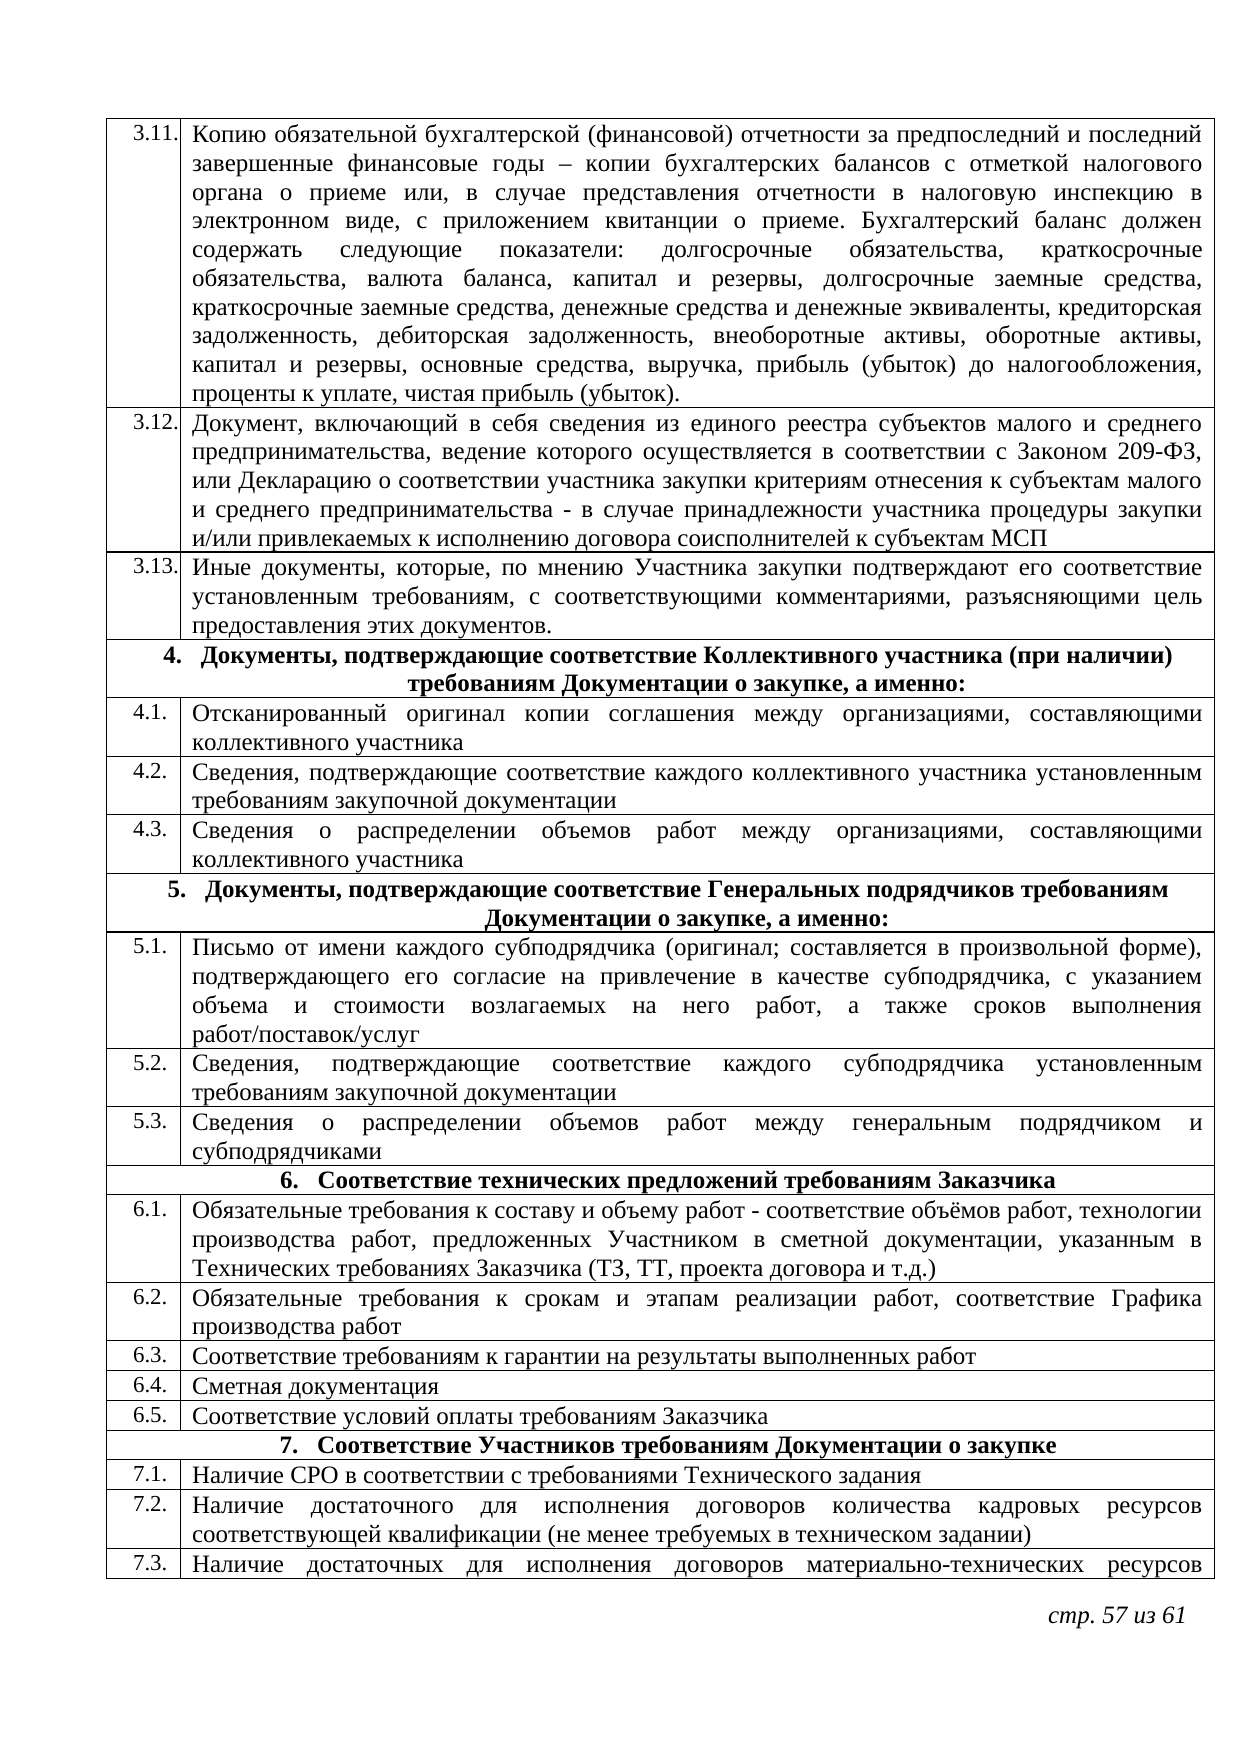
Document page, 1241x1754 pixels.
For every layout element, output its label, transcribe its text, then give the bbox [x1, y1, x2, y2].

table_cell [107, 408, 180, 551]
table_cell [107, 698, 180, 756]
table_cell [107, 553, 180, 639]
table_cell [181, 1549, 1214, 1577]
table_cell Соответствие технических предложений требованиям Заказчика [107, 1166, 1214, 1194]
table_cell Наличие СРО в соответствии с требованиями Технического задания [181, 1460, 1214, 1489]
table_cell Документы, подтверждающие соответствие Генеральных подрядчиков требованиям Документации о закупке, а именно: [107, 874, 1214, 931]
table_cell Сведения, подтверждающие соответствие каждого коллективного участника установленным требованиям закупочной документации [181, 757, 1214, 814]
table_cell [107, 1401, 180, 1429]
table_cell [107, 1490, 180, 1548]
table_cell Соответствие требованиям к гарантии на результаты выполненных работ [181, 1341, 1214, 1370]
table_cell Сведения о распределении объемов работ между генеральным подрядчиком и субподрядчиками [181, 1107, 1214, 1164]
table_cell [107, 757, 180, 814]
table_cell Сведения, подтверждающие соответствие каждого субподрядчика установленным требованиям закупочной документации [181, 1049, 1214, 1106]
table_cell Копию обязательной бухгалтерской (финансовой) отчетности за предпоследний и последний завершенные финансовые годы – копии бухгалтерских балансов с отметкой налогового органа о приеме или, в случае представления отчетности в налоговую инспекцию в электронном виде, с приложением квитанции о приеме. Бухгалтерский баланс должен содержать следующие показатели: долгосрочные обязательства, краткосрочные обязательства, валюта баланса, капитал и резервы, долгосрочные заемные средства, краткосрочные заемные средства, денежные средства и денежные эквиваленты, кредиторская задолженность, дебиторская задолженность, внеоборотные активы, оборотные активы, капитал и резервы, основные средства, выручка, прибыль (убыток) до налогообложения, проценты к уплате, чистая прибыль (убыток). [181, 119, 1214, 407]
table_cell Соответствие Участников требованиям Документации о закупке [107, 1431, 1214, 1459]
table_cell [107, 1549, 180, 1577]
table_cell Иные документы, которые, по мнению Участника закупки подтверждают его соответствие установленным требованиям, с соответствующими комментариями, разъясняющими цель предоставления этих документов. [181, 553, 1214, 639]
table_cell [107, 815, 180, 873]
table_cell [107, 1341, 180, 1370]
table_cell [107, 933, 180, 1047]
table_cell Документы, подтверждающие соответствие Коллективного участника (при наличии) требованиям Документации о закупке, а именно: [107, 640, 1214, 697]
table_cell [107, 1049, 180, 1106]
table_cell [107, 1195, 180, 1282]
table_cell [107, 1107, 180, 1164]
table_cell Сведения о распределении объемов работ между организациями, составляющими коллективного участника [181, 815, 1214, 873]
table_cell [107, 119, 180, 407]
table_cell Соответствие условий оплаты требованиям Заказчика [181, 1401, 1214, 1429]
table_cell Наличие достаточного для исполнения договоров количества кадровых ресурсов соответствующей квалификации (не менее требуемых в техническом задании) [181, 1490, 1214, 1548]
table_cell Письмо от имени каждого субподрядчика (оригинал; составляется в произвольной форме), подтверждающего его согласие на привлечение в качестве субподрядчика, с указанием объема и стоимости возлагаемых на него работ, а также сроков выполнения работ/поставок/услуг [181, 933, 1214, 1047]
table_cell [107, 1371, 180, 1400]
table_cell Обязательные требования к составу и объему работ - соответствие объёмов работ, технологии производства работ, предложенных Участником в сметной документации, указанным в Технических требованиях Заказчика (ТЗ, ТТ, проекта договора и т.д.) [181, 1195, 1214, 1282]
table_cell Обязательные требования к срокам и этапам реализации работ, соответствие Графика производства работ [181, 1283, 1214, 1340]
table_cell [107, 1283, 180, 1340]
table_cell Сметная документация [181, 1371, 1214, 1400]
table_cell Отсканированный оригинал копии соглашения между организациями, составляющими коллективного участника [181, 698, 1214, 756]
table_cell Документ, включающий в себя сведения из единого реестра субъектов малого и среднего предпринимательства, ведение которого осуществляется в соответствии с Законом 209-ФЗ, или Декларацию о соответствии участника закупки критериям отнесения к субъектам малого и среднего предпринимательства - в случае принадлежности участника процедуры закупки и/или привлекаемых к исполнению договора соисполнителей к субъектам МСП [181, 408, 1214, 551]
table_cell [107, 1460, 180, 1489]
